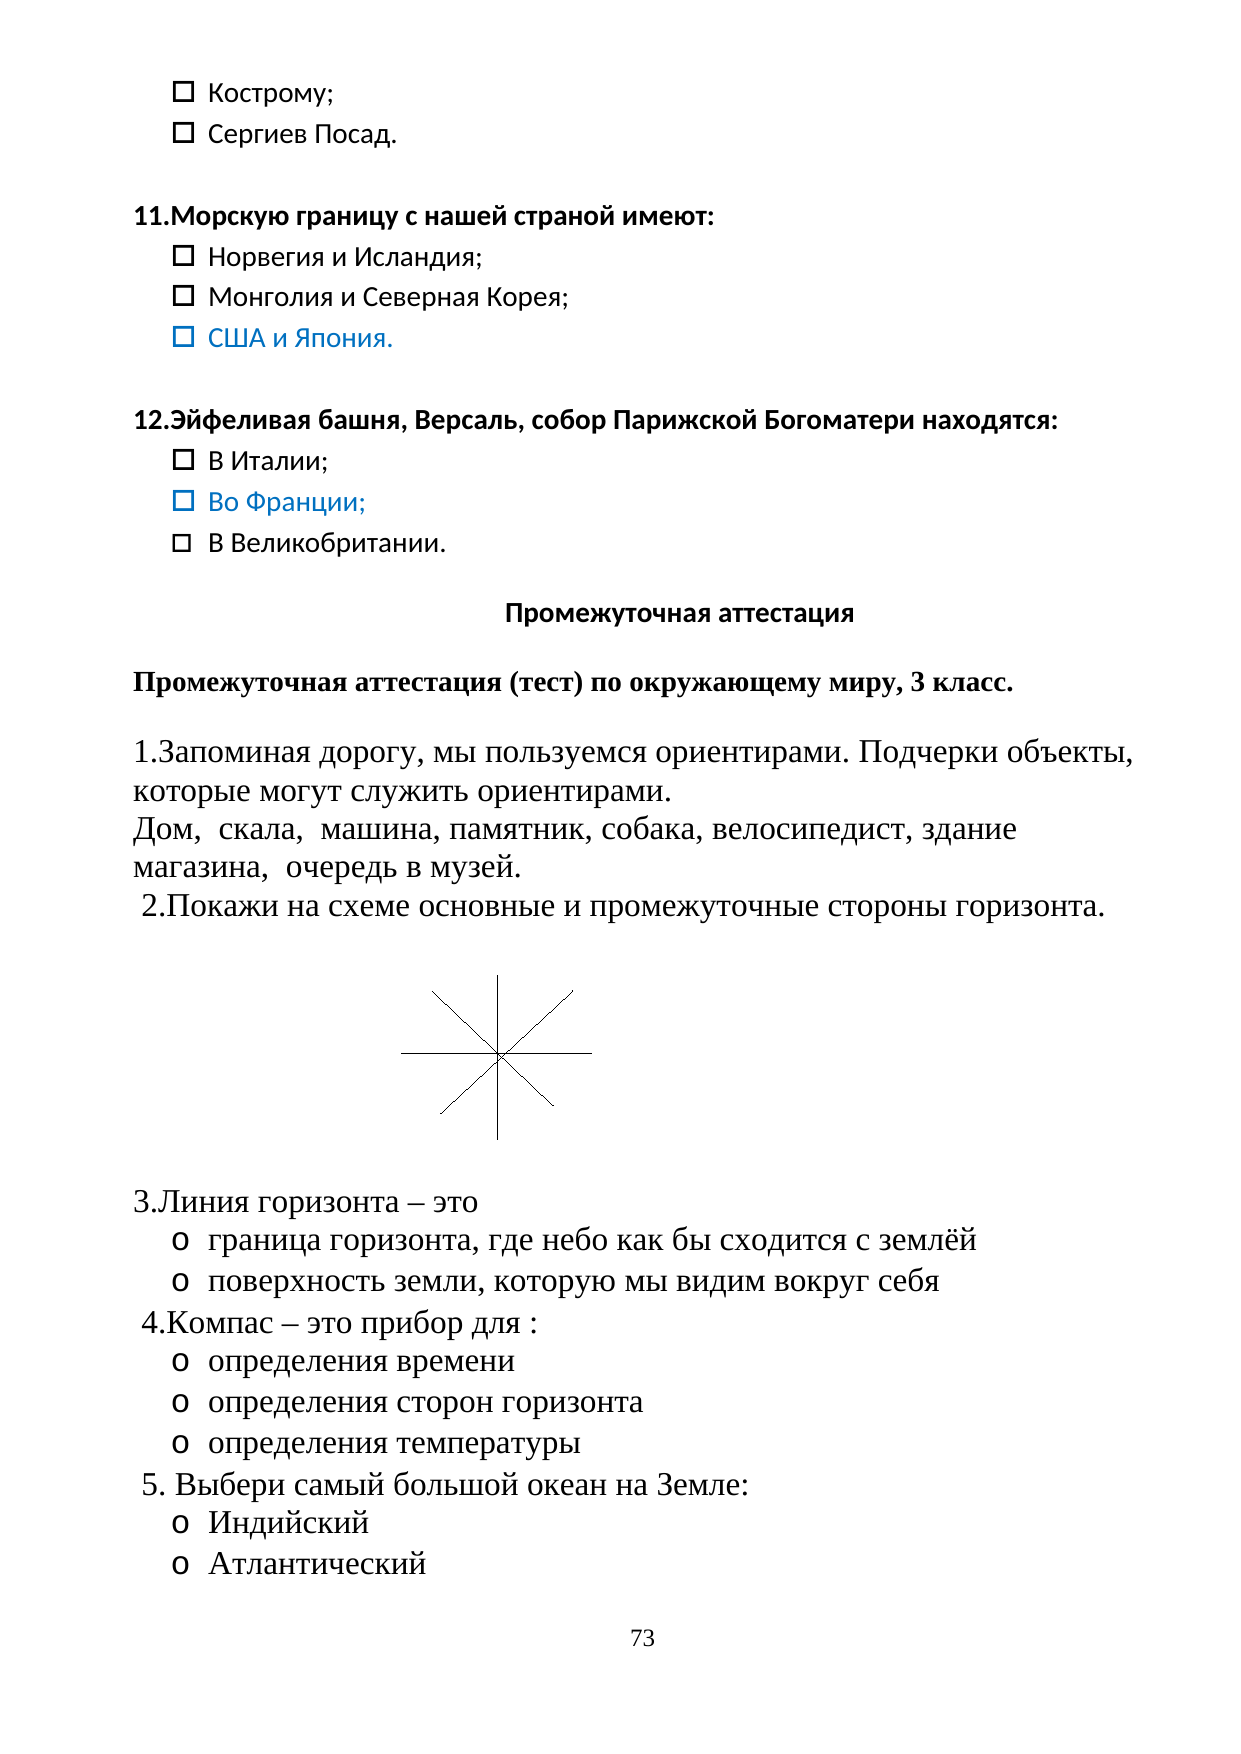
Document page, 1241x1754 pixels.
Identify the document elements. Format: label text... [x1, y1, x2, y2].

text 12.Эйфеливая башня, Версаль, собор Парижской Богоматери находятся: [133, 401, 1152, 437]
list Индийский [170, 1502, 1152, 1544]
list поверхность земли, которую мы видим вокруг себя [170, 1261, 1152, 1302]
list Монголия и Северная Корея; [170, 278, 1152, 314]
list определения сторон горизонта [170, 1382, 1152, 1423]
list В Великобритании. [170, 524, 1152, 560]
text Промежуточная аттестация [208, 594, 1152, 630]
text 11.Морскую границу с нашей страной имеют: [133, 197, 1152, 232]
text Дом, скала, машина, памятник, собака, велосипедист, здание магазина, очередь в музей. [133, 808, 1152, 885]
list определения времени [170, 1340, 1152, 1382]
text Промежуточная аттестация (тест) по окружающему миру, 3 класс. [133, 664, 1152, 698]
list Во Франции; [170, 483, 1152, 519]
list Сергиев Посад. [170, 115, 1152, 150]
list Атлантический [170, 1544, 1152, 1585]
text 5. Выбери самый большой океан на Земле: [133, 1464, 1152, 1502]
list США и Япония. [170, 319, 1152, 355]
list Норвегия и Исландия; [170, 238, 1152, 273]
text 2.Покажи на схеме основные и промежуточные стороны горизонта. [133, 885, 1152, 923]
list Кострому; [170, 74, 1152, 109]
text 4.Компас – это прибор для : [133, 1302, 1152, 1340]
list граница горизонта, где небо как бы сходится с землёй [170, 1219, 1152, 1261]
list В Италии; [170, 442, 1152, 478]
text 3.Линия горизонта – это [133, 1181, 1152, 1219]
list определения температуры [170, 1423, 1152, 1464]
text 1.Запоминая дорогу, мы пользуемся ориентирами. Подчерки объекты, которые могут служить ориентирами. [133, 731, 1152, 808]
